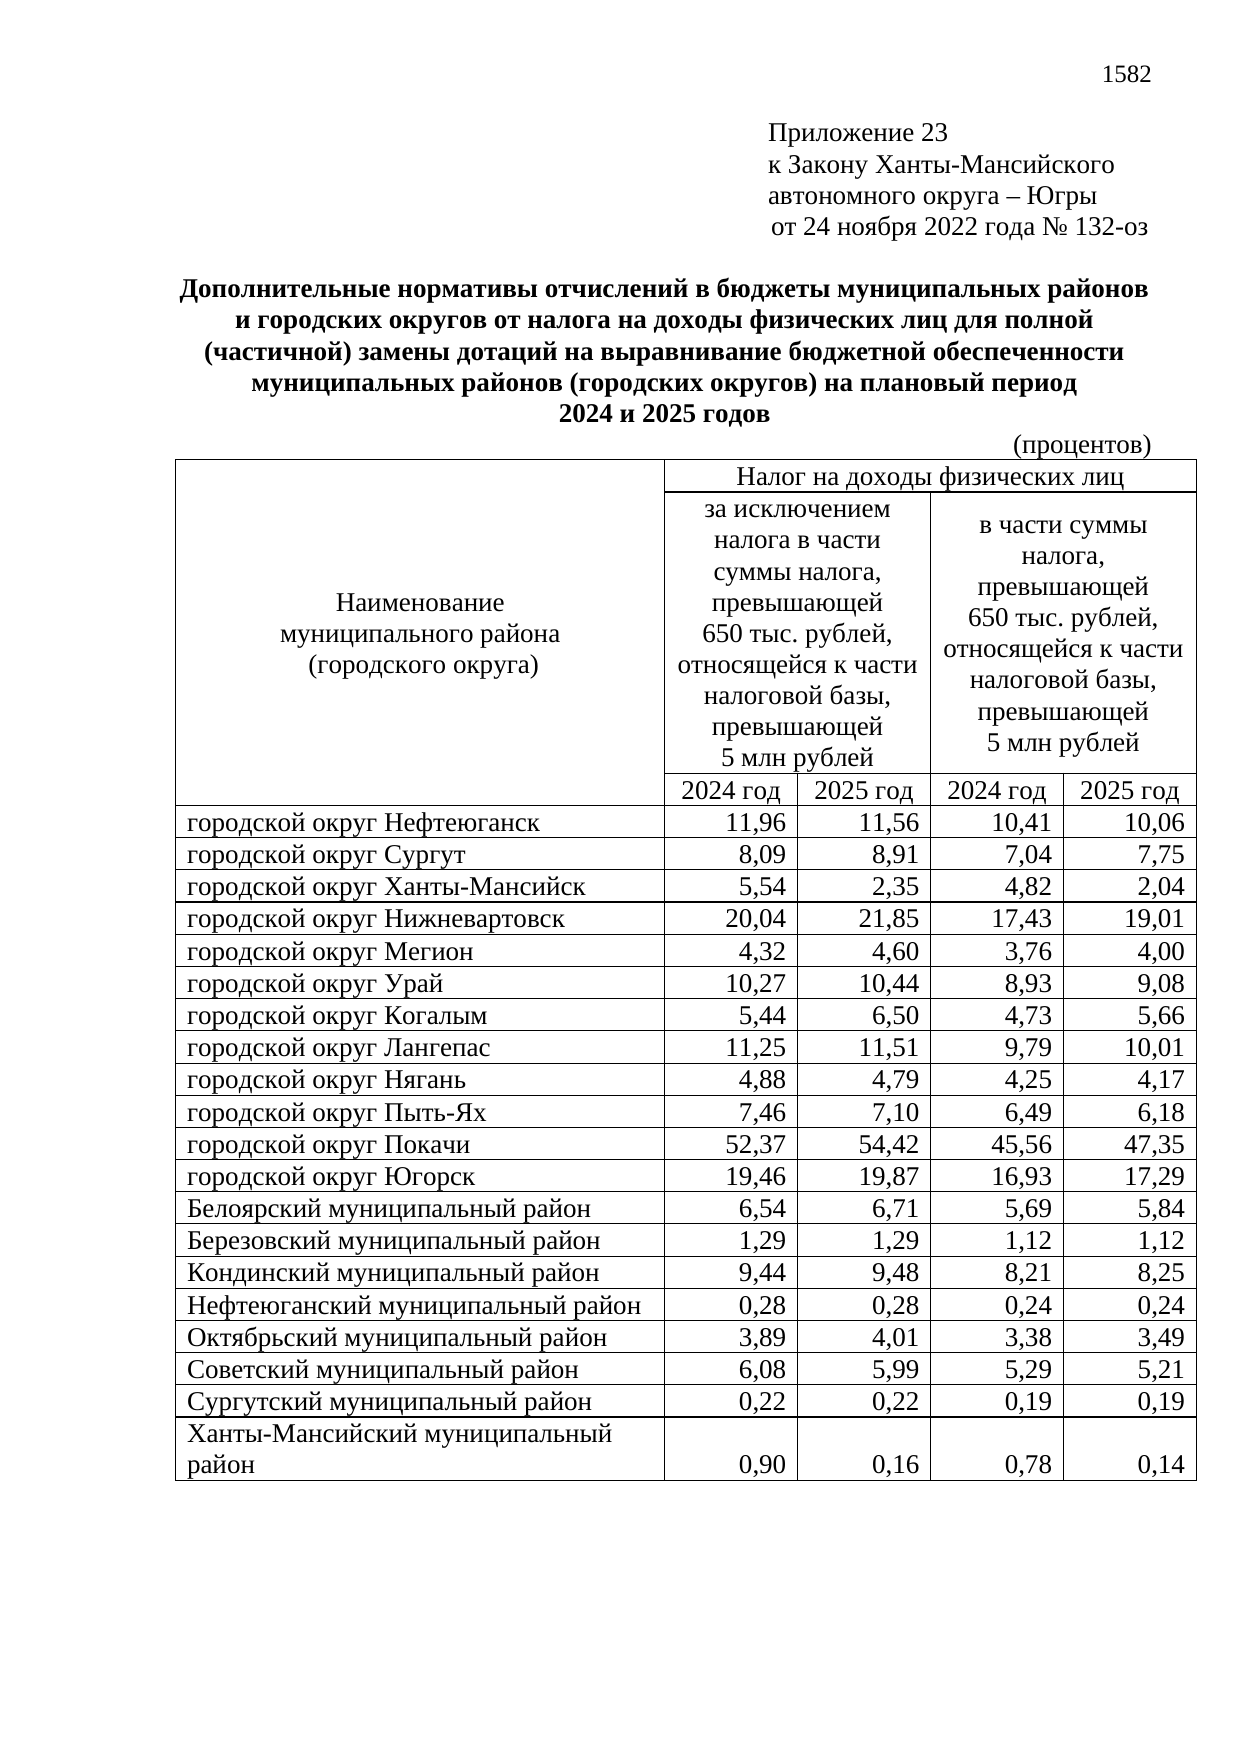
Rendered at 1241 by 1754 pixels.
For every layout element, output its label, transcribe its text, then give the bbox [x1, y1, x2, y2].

table_cell Советский муниципальный район [176, 1353, 664, 1384]
table_cell 0,16 [798, 1418, 930, 1480]
table_cell 10,41 [931, 806, 1063, 837]
table_cell городской округ Когалым [176, 999, 664, 1030]
table_cell городской округ Нефтеюганск [176, 806, 664, 837]
table_cell 2024 год [931, 774, 1063, 805]
table_cell 19,46 [665, 1160, 797, 1191]
table_cell 9,79 [931, 1031, 1063, 1062]
table_cell 11,56 [798, 806, 930, 837]
table_cell 10,44 [798, 967, 930, 998]
table_cell 0,24 [1064, 1289, 1196, 1320]
table_cell 10,01 [1064, 1031, 1196, 1062]
table_cell 21,85 [798, 903, 930, 934]
table_cell 0,24 [931, 1289, 1063, 1320]
table_cell 2025 год [798, 774, 930, 805]
table_cell 5,99 [798, 1353, 930, 1384]
table_cell 5,84 [1064, 1192, 1196, 1223]
table_cell 8,21 [931, 1257, 1063, 1288]
table_cell 4,82 [931, 870, 1063, 901]
table_header Наименование муниципального района (городского округа) [176, 460, 664, 805]
table_cell городской округ Нижневартовск [176, 903, 664, 934]
table_cell 4,00 [1064, 935, 1196, 966]
table_cell городской округ Мегион [176, 935, 664, 966]
table_cell 19,87 [798, 1160, 930, 1191]
table_cell 6,71 [798, 1192, 930, 1223]
table_cell 17,43 [931, 903, 1063, 934]
text Дополнительные нормативы отчислений в бюджеты муниципальных районов и городских округов от налога на доходы физических лиц для полной (частичной) замены дотаций на выравнивание бюджетной обеспеченности муниципальных районов (городских округов) на плановый период [177, 272, 1152, 397]
table_cell 47,35 [1064, 1128, 1196, 1159]
table_cell за исключением налога в части суммы налога, превышающей 650 тыс. рублей, относящейся к части налоговой базы, превышающей 5 млн рублей [665, 493, 930, 773]
table_cell 10,27 [665, 967, 797, 998]
table_cell 7,10 [798, 1096, 930, 1127]
table_cell 9,48 [798, 1257, 930, 1288]
table_cell 4,25 [931, 1064, 1063, 1094]
table_cell 7,46 [665, 1096, 797, 1127]
text 2024 и 2025 годов [177, 397, 1152, 428]
table_cell 11,96 [665, 806, 797, 837]
table_cell 6,54 [665, 1192, 797, 1223]
table_cell 5,69 [931, 1192, 1063, 1223]
table_cell Ханты-Мансийский муниципальный район [176, 1418, 664, 1480]
table_cell 4,17 [1064, 1064, 1196, 1094]
table_cell 3,76 [931, 935, 1063, 966]
table_cell 7,04 [931, 838, 1063, 869]
table_cell 19,01 [1064, 903, 1196, 934]
table_cell городской округ Покачи [176, 1128, 664, 1159]
table_cell городской округ Урай [176, 967, 664, 998]
table_cell 16,93 [931, 1160, 1063, 1191]
table_cell 2024 год [665, 774, 797, 805]
table_cell Сургутский муниципальный район [176, 1385, 664, 1416]
table_cell городской округ Югорск [176, 1160, 664, 1191]
table_header Налог на доходы физических лиц [665, 460, 1196, 491]
text (процентов) [177, 428, 1152, 459]
table_cell Кондинский муниципальный район [176, 1257, 664, 1288]
table_cell городской округ Лангепас [176, 1031, 664, 1062]
table_cell 4,88 [665, 1064, 797, 1094]
table_cell 0,90 [665, 1418, 797, 1480]
table_cell 0,28 [798, 1289, 930, 1320]
table_cell 10,06 [1064, 806, 1196, 837]
table_cell 20,04 [665, 903, 797, 934]
text от 24 ноября 2022 года № 132-оз [768, 210, 1152, 241]
table_cell 1,29 [665, 1224, 797, 1256]
table_cell 4,01 [798, 1321, 930, 1352]
table_cell 3,38 [931, 1321, 1063, 1352]
text автономного округа – Югры [768, 179, 1163, 210]
table_cell 8,91 [798, 838, 930, 869]
table_cell 45,56 [931, 1128, 1063, 1159]
table_cell 5,54 [665, 870, 797, 901]
table_cell 8,93 [931, 967, 1063, 998]
table_cell 4,79 [798, 1064, 930, 1094]
table_cell 52,37 [665, 1128, 797, 1159]
table_cell 4,32 [665, 935, 797, 966]
text к Закону Ханты-Мансийского [768, 148, 1163, 179]
table_cell 2,35 [798, 870, 930, 901]
table_cell 8,25 [1064, 1257, 1196, 1288]
table_cell 5,66 [1064, 999, 1196, 1030]
table_cell 6,49 [931, 1096, 1063, 1127]
table_cell 6,50 [798, 999, 930, 1030]
table_cell 0,22 [665, 1385, 797, 1416]
table_cell в части суммы налога, превышающей 650 тыс. рублей, относящейся к части налоговой базы, превышающей 5 млн рублей [931, 493, 1196, 773]
table_cell 17,29 [1064, 1160, 1196, 1191]
table_cell 3,49 [1064, 1321, 1196, 1352]
table_cell Белоярский муниципальный район [176, 1192, 664, 1223]
table_cell 9,08 [1064, 967, 1196, 998]
table_cell 5,29 [931, 1353, 1063, 1384]
table_cell 54,42 [798, 1128, 930, 1159]
table_cell городской округ Ханты-Мансийск [176, 870, 664, 901]
table_cell 11,51 [798, 1031, 930, 1062]
table_cell городской округ Пыть-Ях [176, 1096, 664, 1127]
table_cell 8,09 [665, 838, 797, 869]
table_cell 1,12 [931, 1224, 1063, 1256]
table_cell 9,44 [665, 1257, 797, 1288]
table_cell 0,78 [931, 1418, 1063, 1480]
table_cell 0,19 [1064, 1385, 1196, 1416]
table_cell 0,19 [931, 1385, 1063, 1416]
table_cell 0,28 [665, 1289, 797, 1320]
table_cell 4,60 [798, 935, 930, 966]
table_cell 0,14 [1064, 1418, 1196, 1480]
table_cell 5,44 [665, 999, 797, 1030]
table_cell 2025 год [1064, 774, 1196, 805]
table_cell 4,73 [931, 999, 1063, 1030]
table_cell Нефтеюганский муниципальный район [176, 1289, 664, 1320]
table_cell 1,29 [798, 1224, 930, 1256]
table_cell городской округ Нягань [176, 1064, 664, 1094]
table_cell 7,75 [1064, 838, 1196, 869]
table_cell 0,22 [798, 1385, 930, 1416]
table_cell 2,04 [1064, 870, 1196, 901]
table_cell Октябрьский муниципальный район [176, 1321, 664, 1352]
table_cell 11,25 [665, 1031, 797, 1062]
table_cell 6,18 [1064, 1096, 1196, 1127]
table_cell 6,08 [665, 1353, 797, 1384]
table_cell городской округ Сургут [176, 838, 664, 869]
table_cell Березовский муниципальный район [176, 1224, 664, 1256]
table_cell 5,21 [1064, 1353, 1196, 1384]
text Приложение 23 [768, 117, 1152, 148]
table_cell 1,12 [1064, 1224, 1196, 1256]
table_cell 3,89 [665, 1321, 797, 1352]
